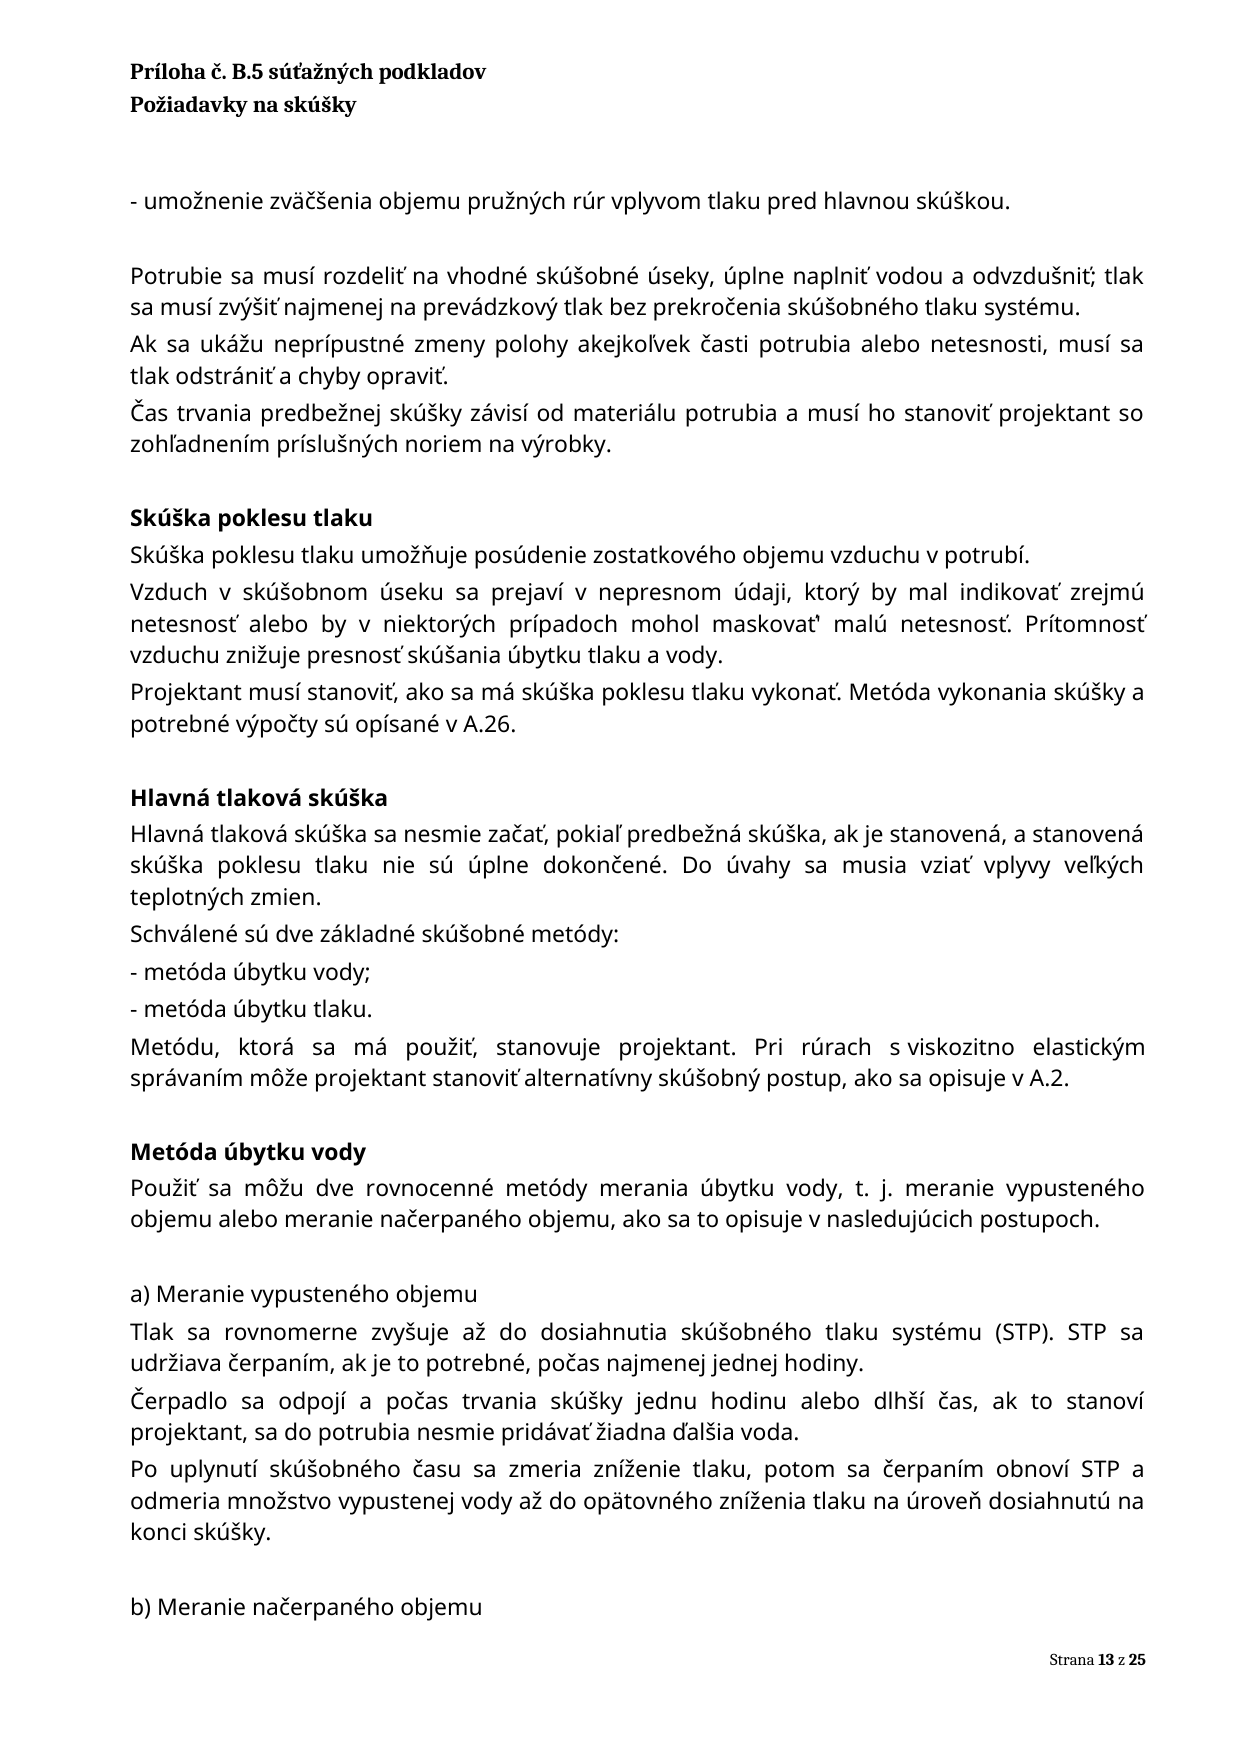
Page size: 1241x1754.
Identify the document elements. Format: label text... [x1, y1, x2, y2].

text b) Meranie načerpaného objemu [130, 1591, 1146, 1622]
text - metóda úbytku tlaku. [130, 993, 1146, 1024]
text Schválené sú dve základné skúšobné metódy: [130, 918, 1146, 949]
text - umožnenie zväčšenia objemu pružných rúr vplyvom tlaku pred hlavnou skúškou. [130, 185, 1146, 216]
text Hlavná tlaková skúška sa nesmie začať, pokiaľ predbežná skúška, ak je stanovená, a stanovená skúška poklesu tlaku nie sú úplne dokončené. Do úvahy sa musia vziať vplyvy veľkých teplotných zmien. [130, 818, 1146, 912]
text Ak sa ukážu neprípustné zmeny polohy akejkoľvek časti potrubia alebo netesnosti, musí sa tlak odstrániť a chyby opraviť. [130, 328, 1146, 391]
text - metóda úbytku vody; [130, 956, 1146, 987]
text a) Meranie vypusteného objemu [130, 1278, 1146, 1310]
text Hlavná tlaková skúška [130, 783, 1146, 812]
text Čas trvania predbežnej skúšky závisí od materiálu potrubia a musí ho stanoviť projektant so zohľadnením príslušných noriem na výrobky. [130, 397, 1146, 460]
text Vzduch v skúšobnom úseku sa prejaví v nepresnom údaji, ktorý by mal indikovať zrejmú netesnosť alebo by v niektorých prípadoch mohol maskovať' malú netesnosť. Prítomnosť vzduchu znižuje presnosť skúšania úbytku tlaku a vody. [130, 576, 1146, 670]
text Použiť sa môžu dve rovnocenné metódy merania úbytku vody, t. j. meranie vypusteného objemu alebo meranie načerpaného objemu, ako sa to opisuje v nasledujúcich postupoch. [130, 1172, 1146, 1235]
text Čerpadlo sa odpojí a počas trvania skúšky jednu hodinu alebo dlhší čas, ak to stanoví projektant, sa do potrubia nesmie pridávať žiadna ďalšia voda. [130, 1385, 1146, 1447]
text Metóda úbytku vody [130, 1137, 1146, 1166]
text Metódu, ktorá sa má použiť, stanovuje projektant. Pri rúrach s viskozitno elastickým správaním môže projektant stanoviť alternatívny skúšobný postup, ako sa opisuje v A.2. [130, 1031, 1146, 1093]
text Po uplynutí skúšobného času sa zmeria zníženie tlaku, potom sa čerpaním obnoví STP a odmeria množstvo vypustenej vody až do opätovného zníženia tlaku na úroveň dosiahnutú na konci skúšky. [130, 1453, 1146, 1547]
text Tlak sa rovnomerne zvyšuje až do dosiahnutia skúšobného tlaku systému (STP). STP sa udržiava čerpaním, ak je to potrebné, počas najmenej jednej hodiny. [130, 1316, 1146, 1378]
text Skúška poklesu tlaku [130, 503, 1146, 533]
text Skúška poklesu tlaku umožňuje posúdenie zostatkového objemu vzduchu v potrubí. [130, 539, 1146, 570]
text Potrubie sa musí rozdeliť na vhodné skúšobné úseky, úplne naplniť vodou a odvzdušniť; tlak sa musí zvýšiť najmenej na prevádzkový tlak bez prekročenia skúšobného tlaku systému. [130, 260, 1146, 322]
text Projektant musí stanoviť, ako sa má skúška poklesu tlaku vykonať. Metóda vykonania skúšky a potrebné výpočty sú opísané v A.26. [130, 676, 1146, 739]
